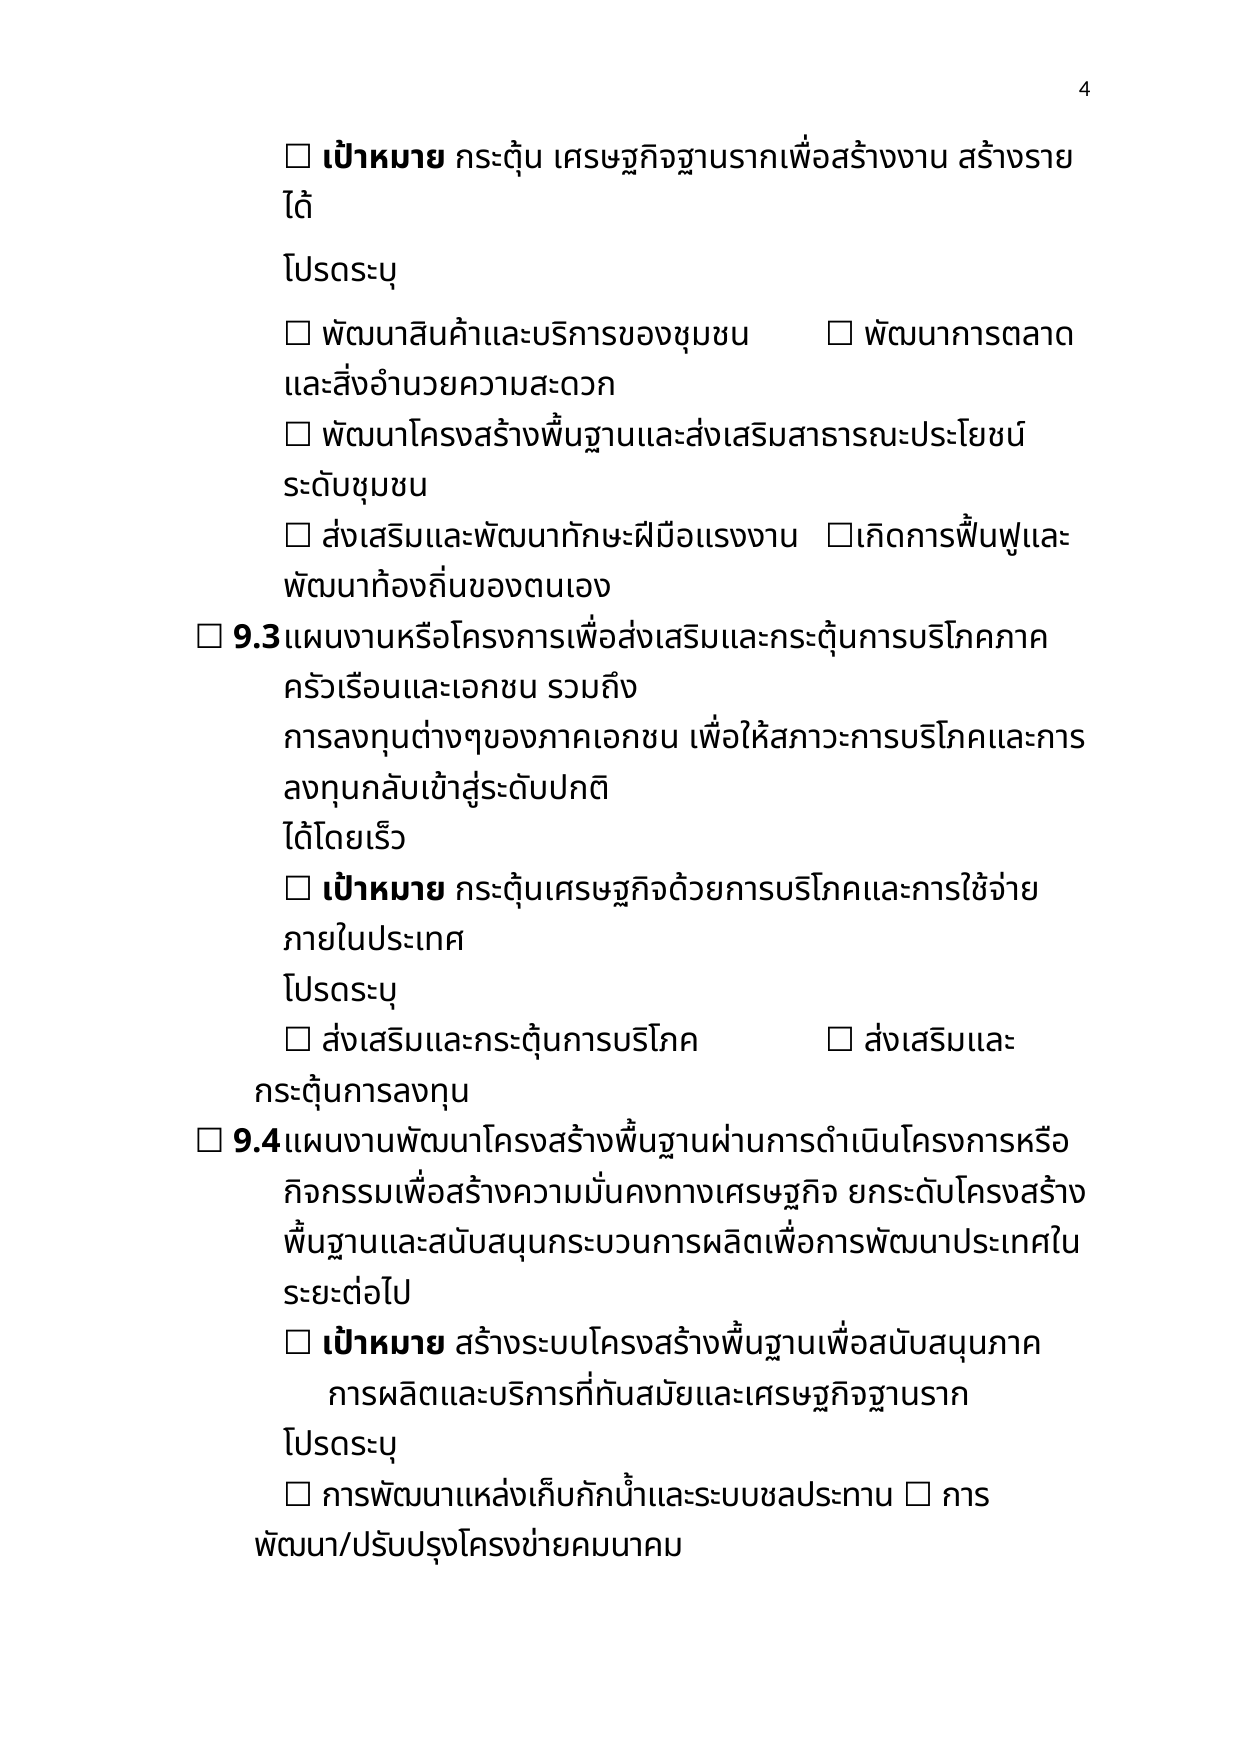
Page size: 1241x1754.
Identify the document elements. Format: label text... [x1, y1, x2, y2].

list โปรดระบุ [283, 1420, 1090, 1471]
list พัฒนาสินค้าและบริการของชุมชน พัฒนาการตลาดและสิ่งอำนวยความสะดวก [283, 309, 1090, 410]
list การพัฒนาแหล่งเก็บกักน้ำและระบบชลประทาน การพัฒนา/ปรับปรุงโครงข่ายคมนาคม [253, 1471, 1090, 1572]
list ส่งเสริมและกระตุ้นการบริโภค ส่งเสริมและกระตุ้นการลงทุน [253, 1016, 1090, 1117]
list เป้าหมาย สร้างระบบโครงสร้างพื้นฐานเพื่อสนับสนุนภาคการผลิตและบริการที่ทันสมัยและเศรษฐกิจฐานราก [283, 1319, 1090, 1420]
text โปรดระบุ [283, 246, 1090, 297]
list เป้าหมาย กระตุ้น เศรษฐกิจฐานรากเพื่อสร้างงาน สร้างรายได้ [283, 133, 1090, 234]
list เป้าหมาย กระตุ้นเศรษฐกิจด้วยการบริโภคและการใช้จ่ายภายในประเทศ [283, 865, 1090, 966]
list พัฒนาโครงสร้างพื้นฐานและส่งเสริมสาธารณะประโยชน์ระดับชุมชน [283, 410, 1090, 511]
list ส่งเสริมและพัฒนาทักษะฝีมือแรงงาน เกิดการฟื้นฟูและพัฒนาท้องถิ่นของตนเอง [283, 511, 1090, 612]
list 9.3 แผนงานหรือโครงการเพื่อส่งเสริมและกระตุ้นการบริโภคภาคครัวเรือนและเอกชน รวมถึง การลงทุนต่างๆของภาคเอกชน เพื่อให้สภาวะการบริโภคและการลงทุนกลับเข้าสู่ระดับปกติ ได้โดยเร็ว [194, 612, 1090, 865]
list 9.4 แผนงานพัฒนาโครงสร้างพื้นฐานผ่านการดำเนินโครงการหรือกิจกรรมเพื่อสร้างความมั่นคงทางเศรษฐกิจ ยกระดับโครงสร้างพื้นฐานและสนับสนุนกระบวนการผลิตเพื่อการพัฒนาประเทศในระยะต่อไป [194, 1117, 1090, 1319]
list โปรดระบุ [283, 966, 1090, 1016]
